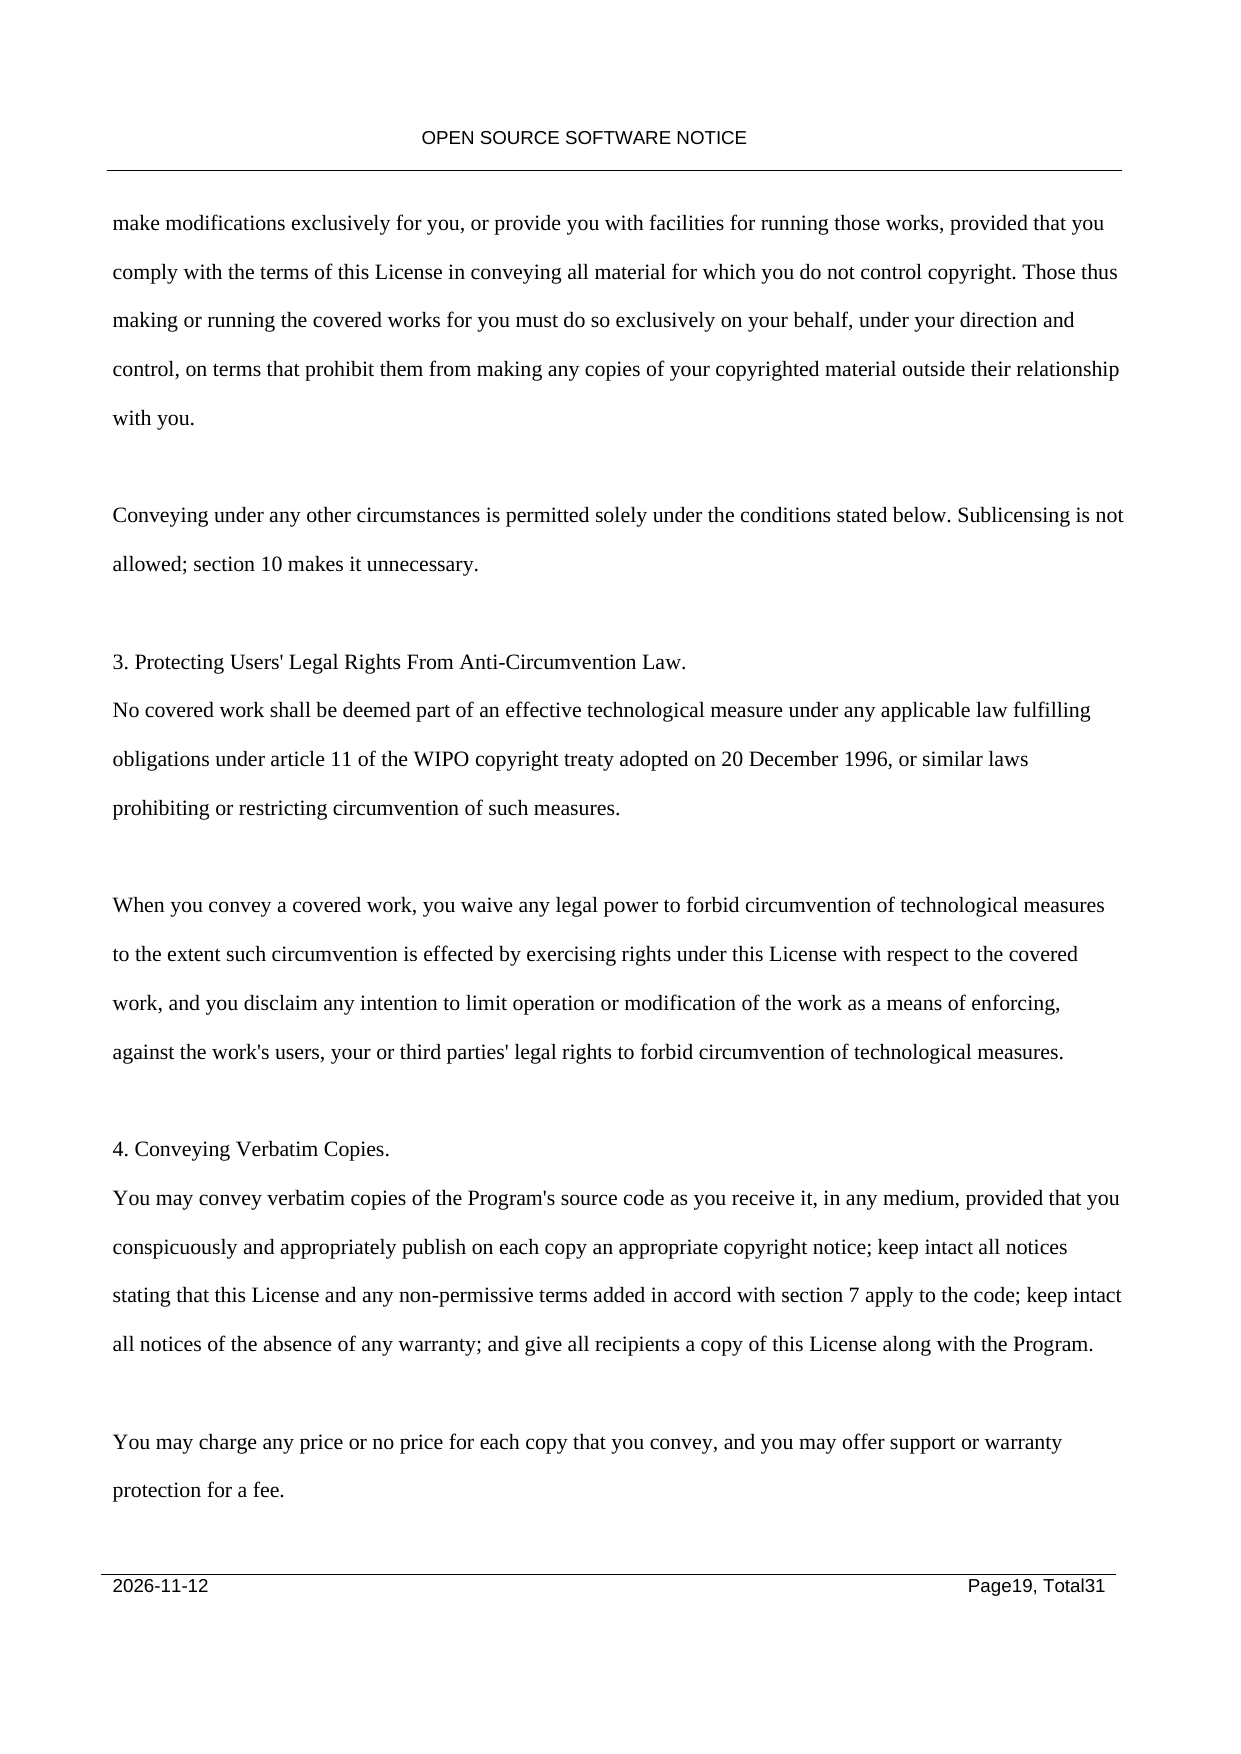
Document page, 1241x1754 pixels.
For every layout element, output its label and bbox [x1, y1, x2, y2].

text [112, 206, 1128, 1506]
